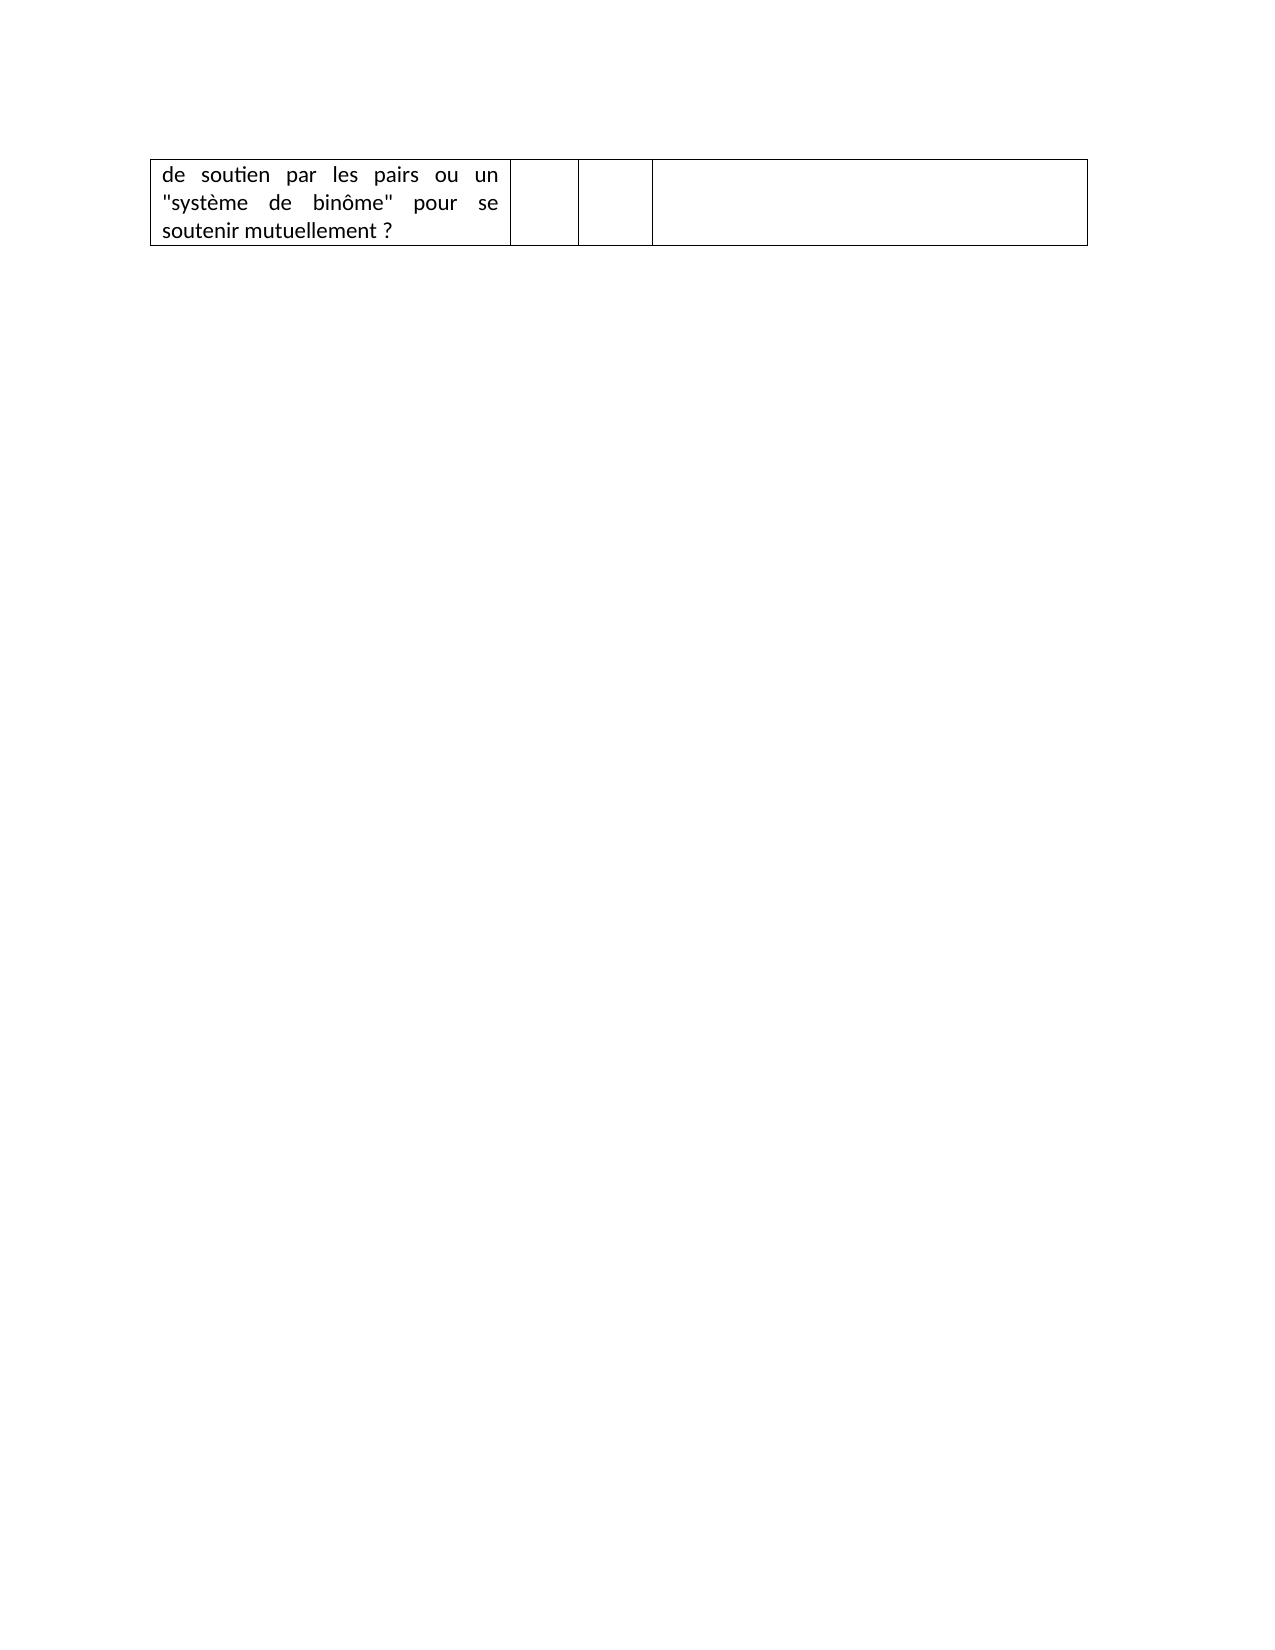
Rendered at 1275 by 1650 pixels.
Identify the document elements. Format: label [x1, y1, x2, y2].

table_cell [653, 160, 1087, 244]
table_cell [511, 160, 578, 244]
table_cell [151, 160, 510, 244]
table_cell [579, 160, 652, 244]
